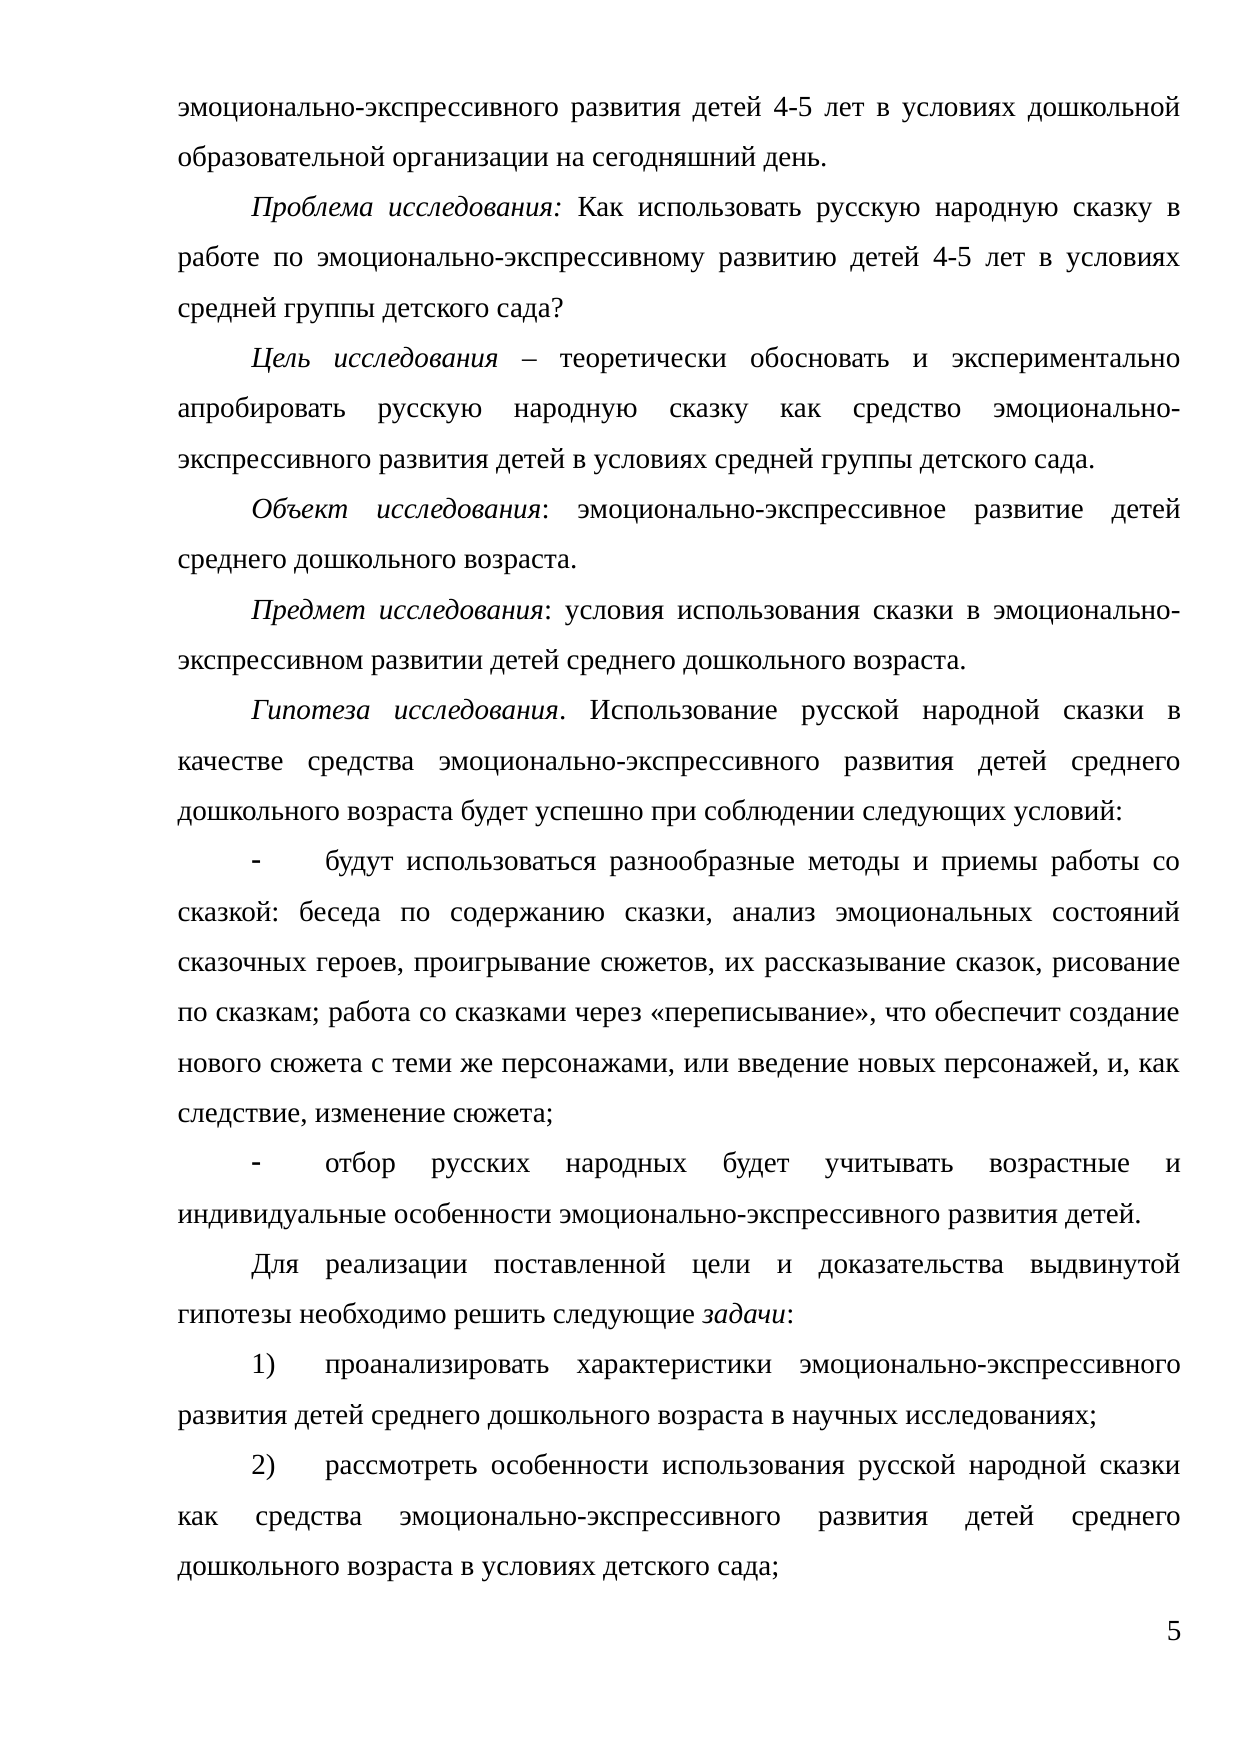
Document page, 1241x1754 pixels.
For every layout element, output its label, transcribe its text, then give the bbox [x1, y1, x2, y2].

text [177, 89, 1181, 172]
text Для реализации поставленной цели и доказательства выдвинутой гипотезы необходимо решить следующие задачи: [177, 1246, 1181, 1330]
list отбор русских народных будет учитывать возрастные и индивидуальные особенности эмоционально-экспрессивного развития детей. [177, 1145, 1181, 1229]
text Цель исследования – теоретически обосновать и экспериментально апробировать русскую народную сказку как средство эмоционально-экспрессивного развития детей в условиях средней группы детского сада. [177, 340, 1181, 474]
list рассмотреть особенности использования русской народной сказки как средства эмоционально-экспрессивного развития детей среднего дошкольного возраста в условиях детского сада; [177, 1447, 1181, 1581]
text Проблема исследования: Как использовать русскую народную сказку в работе по эмоционально-экспрессивному развитию детей 4-5 лет в условиях средней группы детского сада? [177, 189, 1181, 323]
list проанализировать характеристики эмоционально-экспрессивного развития детей среднего дошкольного возраста в научных исследованиях; [177, 1347, 1181, 1431]
text Гипотеза исследования. Использование русской народной сказки в качестве средства эмоционально-экспрессивного развития детей среднего дошкольного возраста будет успешно при соблюдении следующих условий: [177, 692, 1181, 827]
text Предмет исследования: условия использования сказки в эмоционально-экспрессивном развитии детей среднего дошкольного возраста. [177, 592, 1181, 676]
text Объект исследования: эмоционально-экспрессивное развитие детей среднего дошкольного возраста. [177, 491, 1181, 575]
list будут использоваться разнообразные методы и приемы работы со сказкой: беседа по содержанию сказки, анализ эмоциональных состояний сказочных героев, проигрывание сюжетов, их рассказывание сказок, рисование по сказкам; работа со сказками через «переписывание», что обеспечит создание нового сюжета с теми же персонажами, или введение новых персонажей, и, как следствие, изменение сюжета; [177, 843, 1181, 1128]
